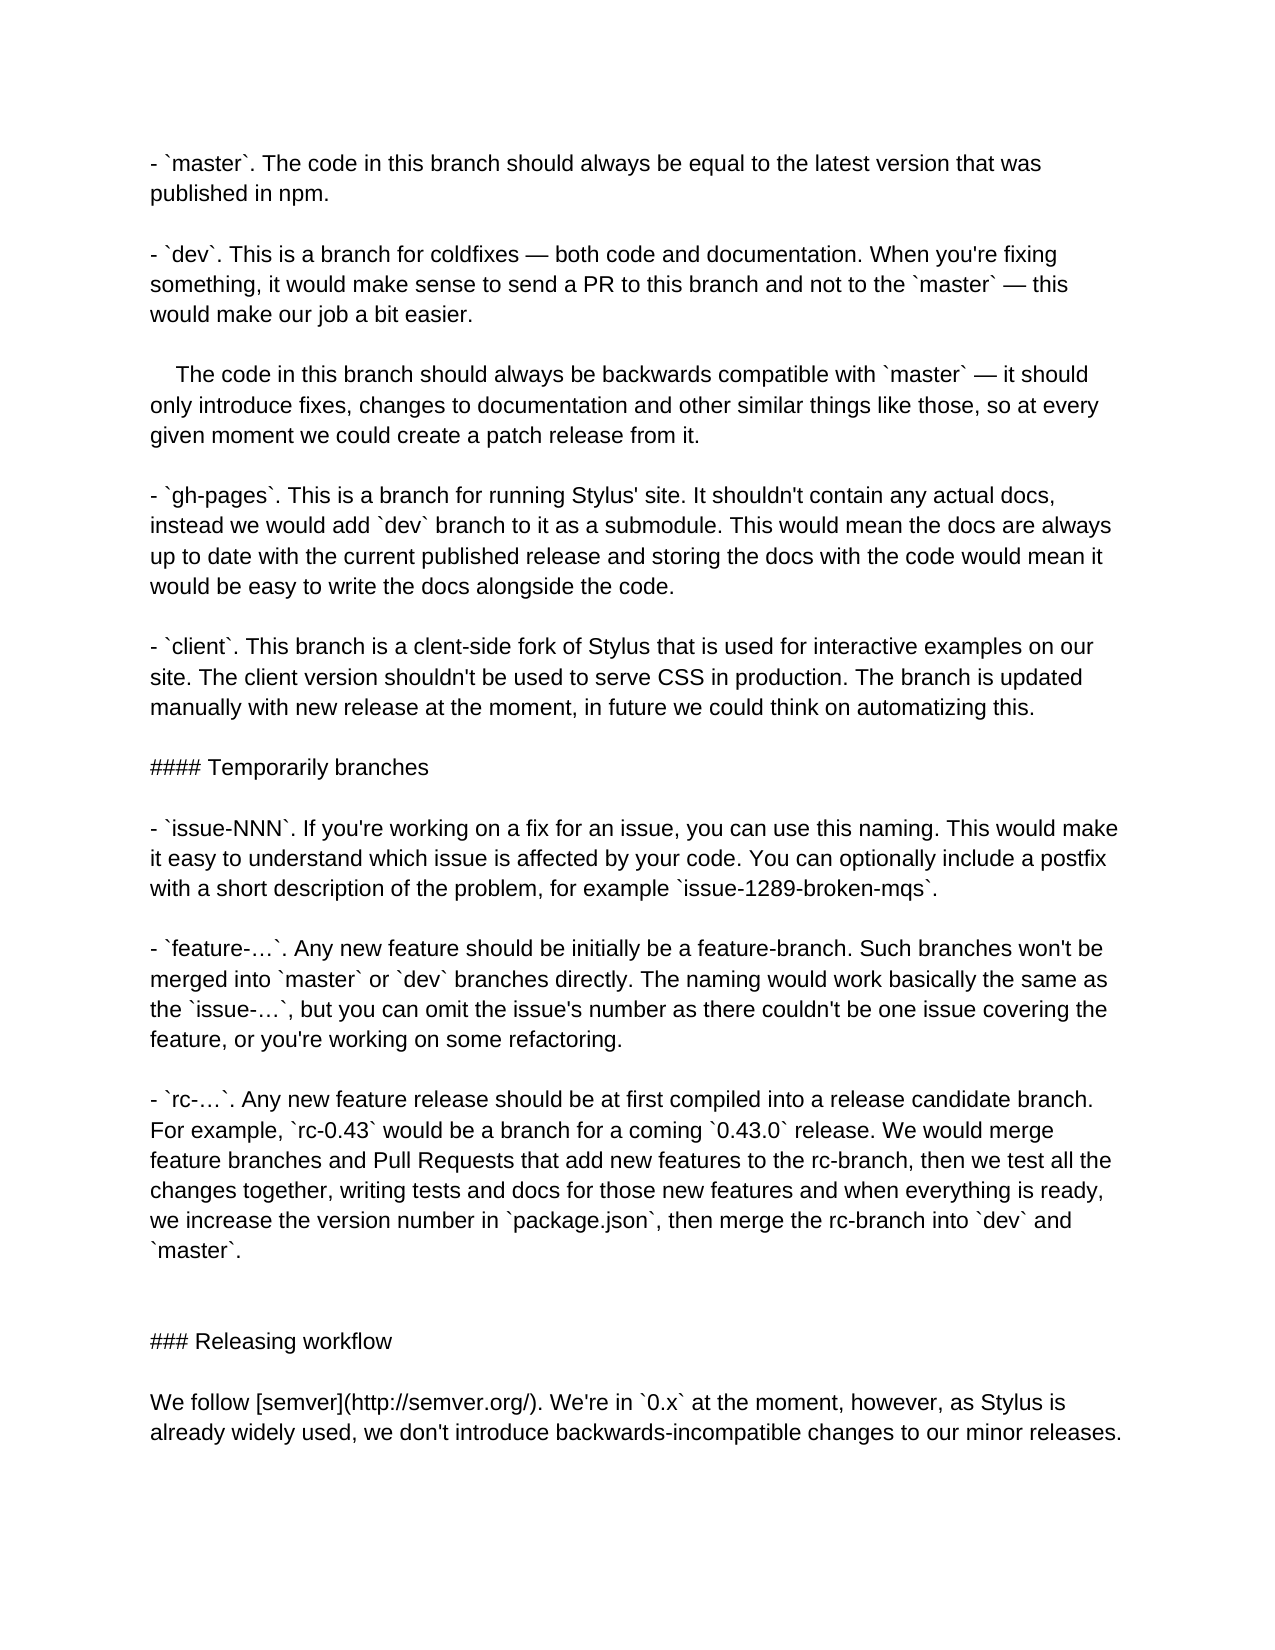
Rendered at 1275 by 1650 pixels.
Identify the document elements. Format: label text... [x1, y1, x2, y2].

text - `rc-…`. Any new feature release should be at first compiled into a release candidate branch. For example, `rc-0.43` would be a branch for a coming `0.43.0` release. We would merge feature branches and Pull Requests that add new features to the rc-branch, then we test all the changes together, writing tests and docs for those new features and when everything is ready, we increase the version number in `package.json`, then merge the rc-branch into `dev` and `master`. [150, 1086, 1125, 1264]
text - `feature-…`. Any new feature should be initially be a feature-branch. Such branches won't be merged into `master` or `dev` branches directly. The naming would work basically the same as the `issue-…`, but you can omit the issue's number as there couldn't be one issue covering the feature, or you're working on some refactoring. [150, 935, 1125, 1052]
text We follow [semver](http://semver.org/). We're in `0.x` at the moment, however, as Stylus is already widely used, we don't introduce backwards-incompatible changes to our minor releases. [150, 1388, 1125, 1445]
text The code in this branch should always be backwards compatible with `master` — it should only introduce fixes, changes to documentation and other similar things like those, so at every given moment we could create a patch release from it. [150, 361, 1125, 448]
text ### Releasing workflow [150, 1328, 1125, 1354]
text - `dev`. This is a branch for coldfixes — both code and documentation. When you're fixing something, it would make sense to send a PR to this branch and not to the `master` — this would make our job a bit easier. [150, 241, 1125, 327]
text - `client`. This branch is a clent-side fork of Stylus that is used for interactive examples on our site. The client version shouldn't be used to serve CSS in production. The branch is updated manually with new release at the moment, in future we could think on automatizing this. [150, 633, 1125, 720]
text - `issue-NNN`. If you're working on a fix for an issue, you can use this naming. This would make it easy to understand which issue is affected by your code. You can optionally include a postfix with a short description of the problem, for example `issue-1289-broken-mqs`. [150, 814, 1125, 901]
text - `gh-pages`. This is a branch for running Stylus' site. It shouldn't contain any actual docs, instead we would add `dev` branch to it as a submodule. This would mean the docs are always up to date with the current published release and storing the docs with the code would mean it would be easy to write the docs alongside the code. [150, 482, 1125, 599]
text #### Temporarily branches [150, 754, 1125, 781]
text - `master`. The code in this branch should always be equal to the latest version that was published in npm. [150, 150, 1125, 207]
